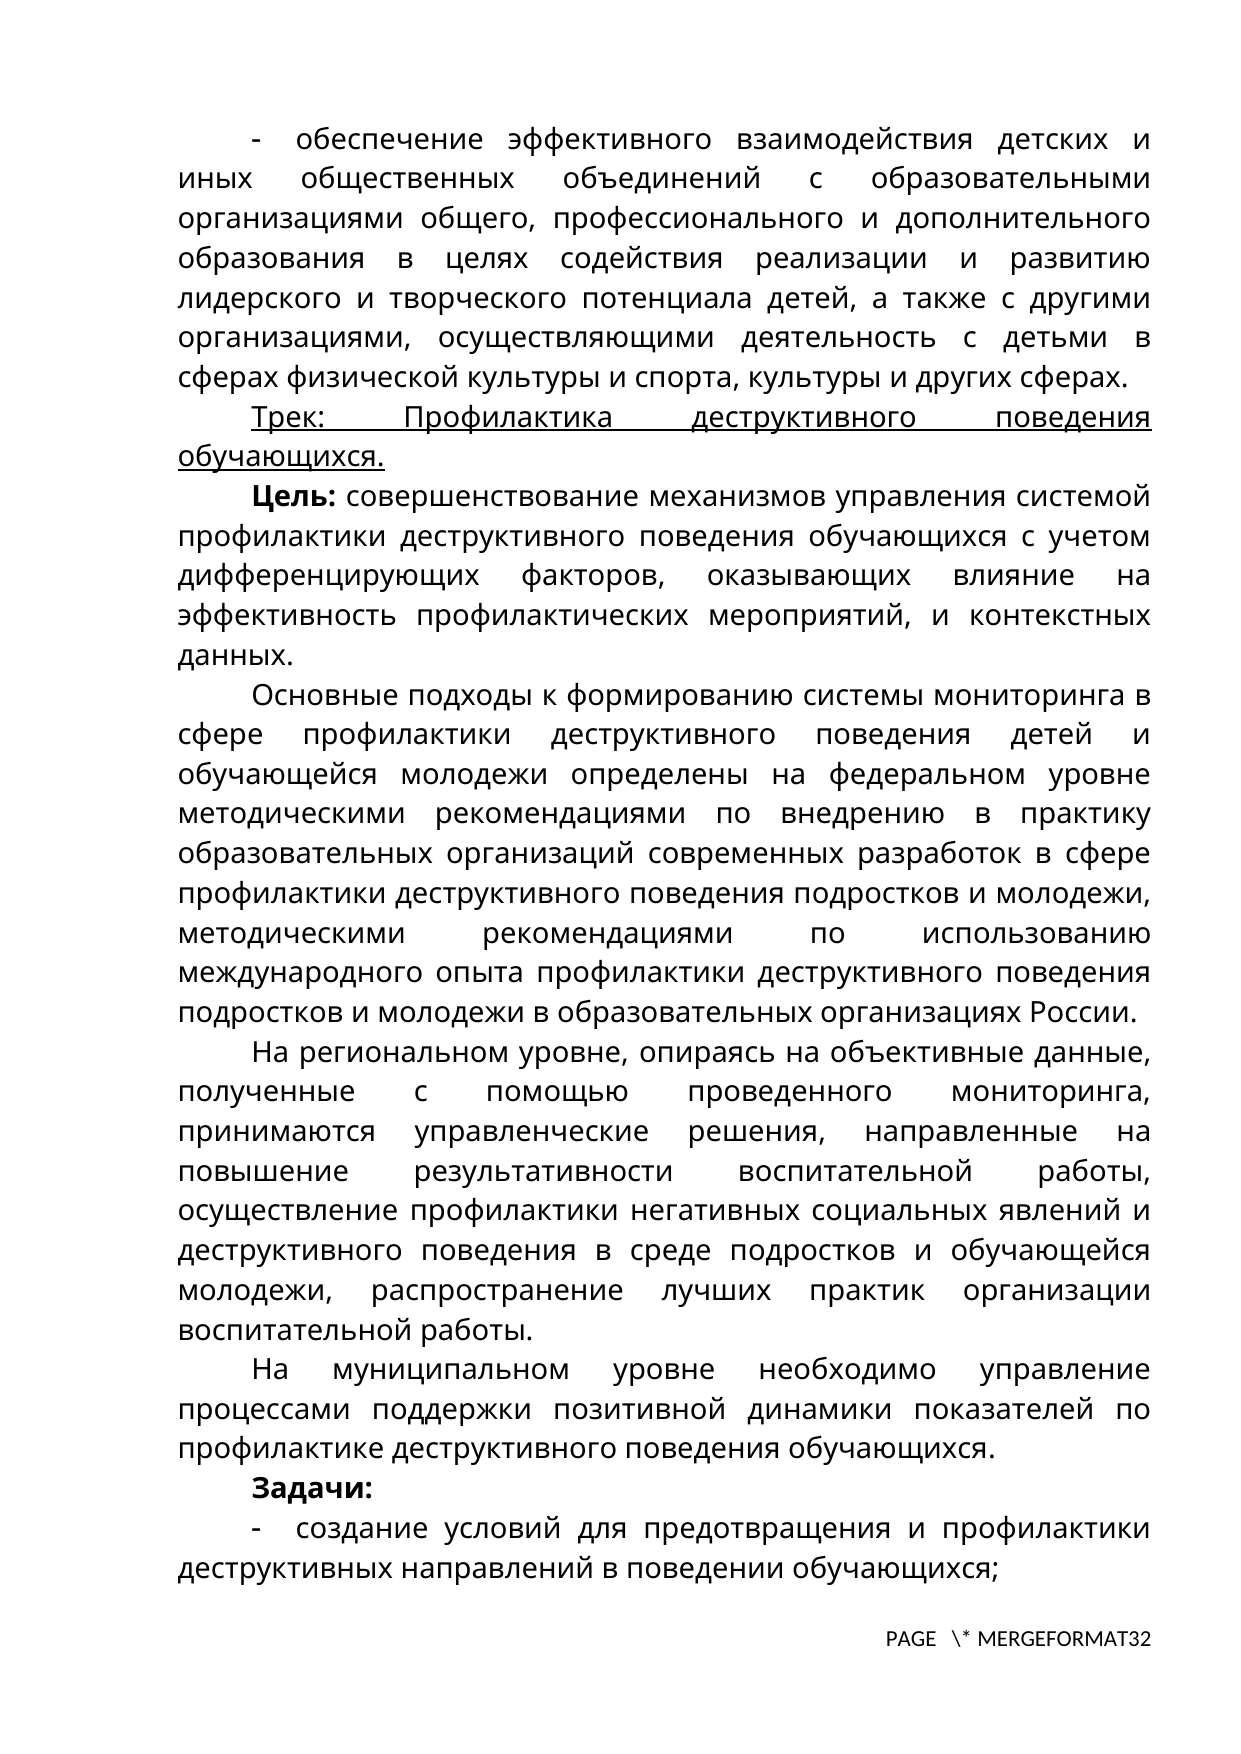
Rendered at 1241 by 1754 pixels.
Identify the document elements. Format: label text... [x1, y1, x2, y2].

text Основные подходы к формированию системы мониторинга в сфере профилактики деструктивного поведения детей и обучающейся молодежи определены на федеральном уровне методическими рекомендациями по внедрению в практику образовательных организаций современных разработок в сфере профилактики деструктивного поведения подростков и молодежи, методическими рекомендациями по использованию международного опыта профилактики деструктивного поведения подростков и молодежи в образовательных организациях России. [177, 674, 1152, 1031]
text На муниципальном уровне необходимо управление процессами поддержки позитивной динамики показателей по профилактике деструктивного поведения обучающихся. [177, 1348, 1152, 1467]
list создание условий для предотвращения и профилактики деструктивных направлений в поведении обучающихся; [177, 1507, 1152, 1587]
text На региональном уровне, опираясь на объективные данные, полученные с помощью проведенного мониторинга, принимаются управленческие решения, направленные на повышение результативности воспитательной работы, осуществление профилактики негативных социальных явлений и деструктивного поведения в среде подростков и обучающейся молодежи, распространение лучших практик организации воспитательной работы. [177, 1031, 1152, 1348]
text Цель: совершенствование механизмов управления системой профилактики деструктивного поведения обучающихся с учетом дифференцирующих факторов, оказывающих влияние на эффективность профилактических мероприятий, и контекстных данных. [177, 475, 1152, 674]
text Трек: Профилактика деструктивного поведения обучающихся. [177, 396, 1152, 475]
list обеспечение эффективного взаимодействия детских и иных общественных объединений с образовательными организациями общего, профессионального и дополнительного образования в целях содействия реализации и развитию лидерского и творческого потенциала детей, а также с другими организациями, осуществляющими деятельность с детьми в сферах физической культуры и спорта, культуры и других сферах. [177, 118, 1152, 396]
text Задачи: [177, 1467, 1152, 1507]
